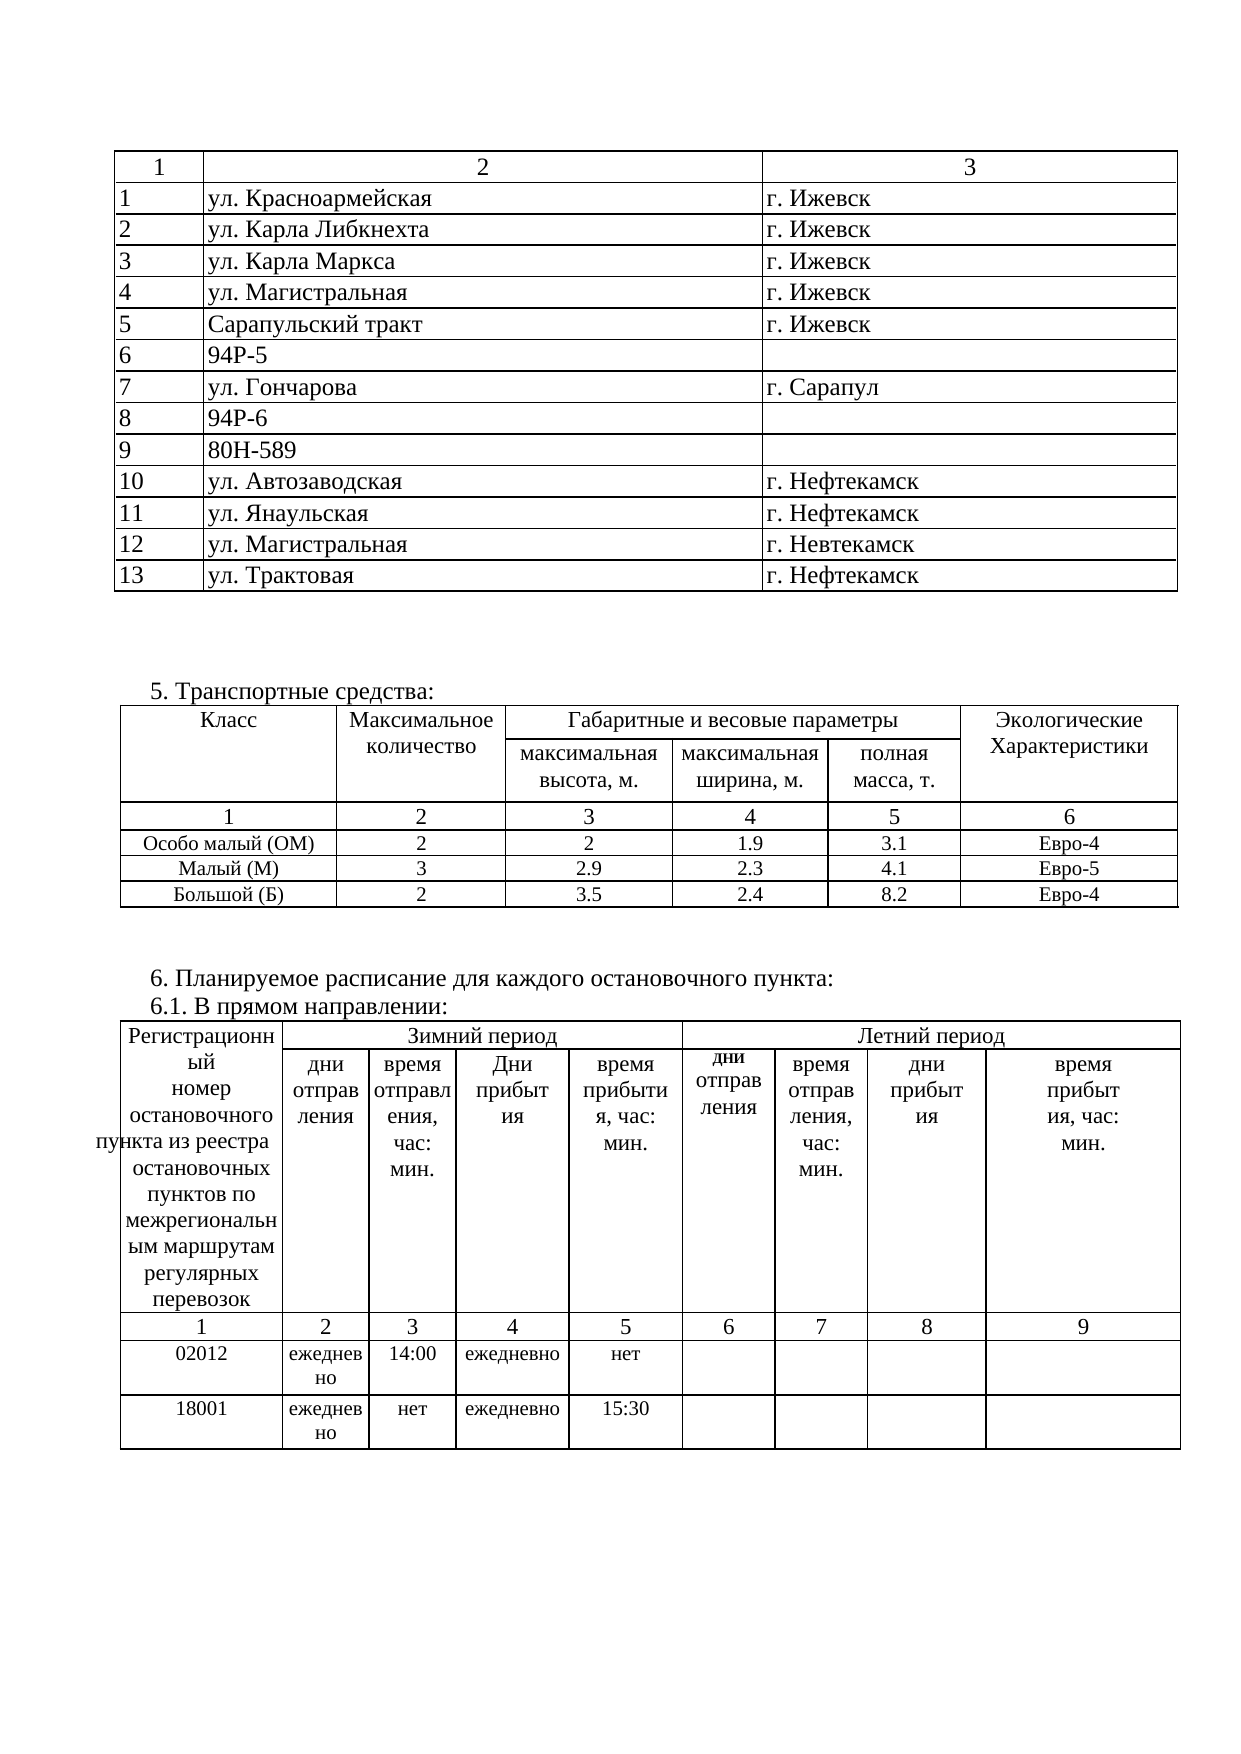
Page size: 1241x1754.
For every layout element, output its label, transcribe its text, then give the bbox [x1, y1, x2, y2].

table_cell максимальная ширина, м. [673, 740, 827, 801]
table_cell полная масса, т. [829, 740, 960, 801]
table_cell Малый (М) [121, 856, 336, 880]
table_cell 5 [570, 1313, 682, 1339]
table_cell 3 [506, 803, 672, 829]
table_cell 2 [337, 803, 505, 829]
table_cell ул. Красноармейская [204, 183, 762, 213]
table_cell г. Нефтекамск [763, 465, 1177, 496]
table_cell ул. Карла Либкнехта [204, 215, 762, 244]
table_cell 1 [121, 1313, 282, 1339]
table_header Максимальное количество [337, 706, 505, 801]
table_cell ДНИ отправ ления [683, 1050, 774, 1312]
table_cell ежедневно [457, 1396, 568, 1448]
table_cell ул. Янаульская [204, 498, 762, 527]
table_cell ул. Магистральная [204, 277, 762, 307]
table_cell [776, 1396, 867, 1448]
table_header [121, 1022, 282, 1312]
table_cell 2 [204, 152, 762, 181]
table_cell 14:00 [370, 1341, 455, 1394]
table_cell 8.2 [829, 882, 960, 906]
table_cell 1 [115, 183, 203, 213]
table_cell г. Нефтекамск [763, 496, 1177, 527]
table_cell Сарапульский тракт [204, 309, 762, 339]
table_cell [763, 433, 1177, 464]
table_cell 5 [115, 308, 203, 339]
table_cell 94Р-5 [204, 340, 762, 370]
table_cell [683, 1341, 774, 1394]
table_cell 7 [776, 1313, 867, 1339]
table_cell 6 [115, 340, 203, 370]
table_cell дни прибыт ия [868, 1050, 985, 1312]
table_cell 13 [115, 560, 203, 590]
table_cell [987, 1341, 1180, 1394]
table_cell ежедневно [283, 1341, 368, 1394]
table_cell 8 [868, 1313, 985, 1339]
table_cell [868, 1341, 985, 1394]
table_cell 1 [115, 152, 203, 181]
table_cell 02012 [121, 1341, 282, 1394]
table_cell г. Ижевск [763, 244, 1177, 276]
table_cell 3 [337, 856, 505, 880]
table_cell 80Н-589 [204, 435, 762, 464]
table_header Класс [121, 706, 336, 801]
table_cell ул. Трактовая [204, 561, 762, 590]
table_cell нет [570, 1341, 682, 1394]
table_cell Евро-5 [961, 856, 1177, 880]
table_cell Дни прибыт ия [457, 1050, 568, 1312]
table_cell 9 [115, 434, 203, 464]
table_cell 18001 [121, 1396, 282, 1448]
table_cell г. Невтекамск [763, 528, 1177, 559]
table_cell 10 [115, 466, 203, 496]
table_cell 4 [457, 1313, 568, 1339]
table_cell 4 [673, 803, 827, 829]
table_cell г. Нефтекамск [763, 559, 1177, 590]
table_cell нет [370, 1396, 455, 1448]
table_cell 94Р-6 [204, 403, 762, 433]
table_cell ул. Карла Маркса [204, 246, 762, 276]
table_cell 5 [829, 803, 960, 829]
table_cell 2.3 [673, 856, 827, 880]
table_cell 6 [683, 1313, 774, 1339]
table_cell Большой (Б) [121, 882, 336, 906]
table_cell ул. Гончарова [204, 372, 762, 402]
table_cell 2.4 [673, 882, 827, 906]
table_cell 11 [115, 497, 203, 527]
table_cell 8 [115, 403, 203, 433]
table_cell [763, 402, 1177, 433]
table_cell Евро-4 [961, 831, 1177, 855]
table_cell ул. Магистральная [204, 529, 762, 559]
table_cell 2 [337, 882, 505, 906]
table_cell ежедневно [457, 1341, 568, 1394]
table_cell г. Ижевск [763, 181, 1177, 213]
table_cell 1.9 [673, 831, 827, 855]
table_header Летний период [683, 1022, 1180, 1048]
table_cell время прибыт ия, час: мин. [987, 1050, 1180, 1312]
table_cell Евро-4 [961, 882, 1177, 906]
table_cell 2 [115, 214, 203, 244]
table_cell [868, 1396, 985, 1448]
table_cell 2 [337, 831, 505, 855]
text 5. Транспортные средства: [150, 676, 1090, 704]
table_cell г. Сарапул [763, 370, 1177, 402]
table_cell г. Ижевск [763, 213, 1177, 244]
table_cell время отправ ления, час: мин. [776, 1050, 867, 1312]
table_cell [987, 1396, 1180, 1448]
table_cell 9 [987, 1313, 1180, 1339]
table_cell 4.1 [829, 856, 960, 880]
table_cell 1 [121, 803, 336, 829]
table_header Зимний период [283, 1022, 682, 1048]
table_cell [776, 1341, 867, 1394]
table_cell ежедневно [283, 1396, 368, 1448]
table_cell г. Ижевск [763, 307, 1177, 339]
table_cell 12 [115, 529, 203, 559]
table_cell 3 [763, 152, 1177, 181]
table_cell 2.9 [506, 856, 672, 880]
table_cell 3 [370, 1313, 455, 1339]
table_cell 4 [115, 277, 203, 307]
table_cell время отправл ения, час: мин. [370, 1050, 455, 1312]
table_cell [683, 1396, 774, 1448]
table_cell 3 [115, 245, 203, 276]
table_cell 3.5 [506, 882, 672, 906]
table_cell 7 [115, 371, 203, 402]
table_cell 6 [961, 803, 1177, 829]
table_cell Особо малый (ОМ) [121, 831, 336, 855]
table_cell 2 [283, 1313, 368, 1339]
table_header Экологические Характеристики [961, 706, 1177, 801]
table_cell ул. Автозаводская [204, 466, 762, 496]
table_cell [763, 339, 1177, 370]
table_cell 15:30 [570, 1396, 682, 1448]
table_cell время прибыти я, час: мин. [570, 1050, 682, 1312]
text 6. Планируемое расписание для каждого остановочного пункта: [150, 963, 1090, 991]
table_cell 3.1 [829, 831, 960, 855]
table_cell 2 [506, 831, 672, 855]
table_cell дни отправ ления [283, 1050, 368, 1312]
text 6.1. В прямом направлении: [150, 991, 1090, 1020]
table_cell максимальная высота, м. [506, 740, 672, 801]
table_cell г. Ижевск [763, 276, 1177, 307]
table_header Габаритные и весовые параметры [506, 706, 960, 738]
